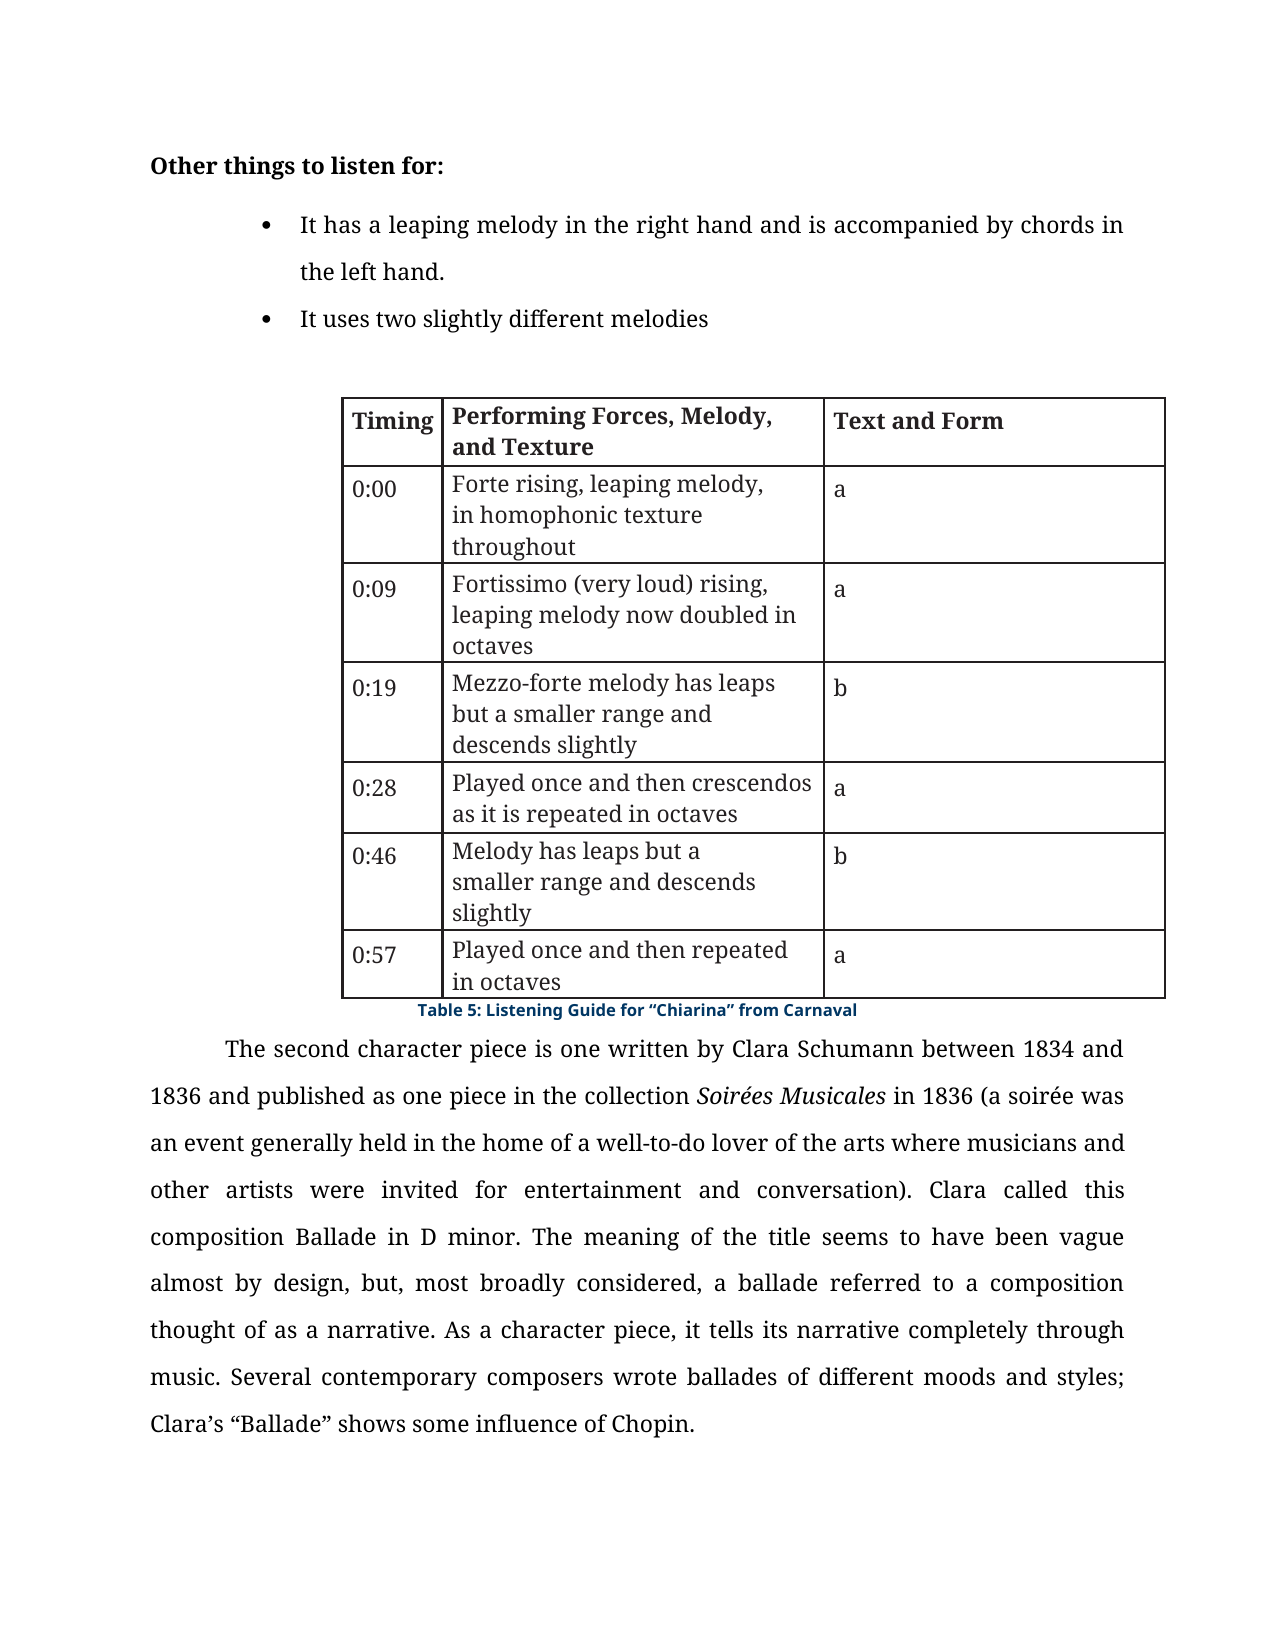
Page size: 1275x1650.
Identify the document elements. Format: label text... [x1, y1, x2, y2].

table_cell 0:19 [344, 663, 441, 761]
table_cell 0:57 [344, 931, 441, 997]
table_cell Forte rising, leaping melody, in homophonic texture throughout [444, 467, 823, 562]
table_cell Played once and then repeated in octaves [444, 931, 823, 997]
list It has a leaping melody in the right hand and is accompanied by chords in the left hand. [262, 209, 1125, 287]
table_cell a [825, 931, 1164, 997]
table_cell b [825, 834, 1164, 929]
list It uses two slightly different melodies [262, 303, 1125, 334]
table_header Performing Forces, Melody, and Texture [444, 399, 823, 464]
table_cell a [825, 467, 1164, 562]
table_header Text and Form [825, 399, 1164, 464]
table_cell Fortissimo (very loud) rising, leaping melody now doubled in octaves [444, 564, 823, 661]
table_cell 0:46 [344, 834, 441, 929]
table_cell Mezzo-forte melody has leaps but a smaller range and descends slightly [444, 663, 823, 761]
text Table 5: Listening Guide for “Chiarina” from Carnaval [150, 999, 1125, 1022]
table_cell 0:09 [344, 564, 441, 661]
table_cell 0:28 [344, 763, 441, 832]
table_header Timing [344, 399, 441, 464]
text Other things to listen for: [150, 150, 1125, 181]
table_cell a [825, 763, 1164, 832]
text The second character piece is one written by Clara Schumann between 1834 and 1836 and published as one piece in the collection Soirées Musicales in 1836 (a soirée was an event generally held in the home of a well-to-do lover of the arts where musicians and other artists were invited for entertainment and conversation). Clara called this composition Ballade in D minor. The meaning of the title seems to have been vague almost by design, but, most broadly considered, a ballade referred to a composition thought of as a narrative. As a character piece, it tells its narrative completely through music. Several contemporary composers wrote ballades of different moods and styles; Clara’s “Ballade” shows some influence of Chopin. [150, 1033, 1125, 1439]
table_cell b [825, 663, 1164, 761]
table_cell Melody has leaps but a smaller range and descends slightly [444, 834, 823, 929]
table_cell 0:00 [344, 467, 441, 562]
table_cell a [825, 564, 1164, 661]
table_cell Played once and then crescendos as it is repeated in octaves [444, 763, 823, 832]
